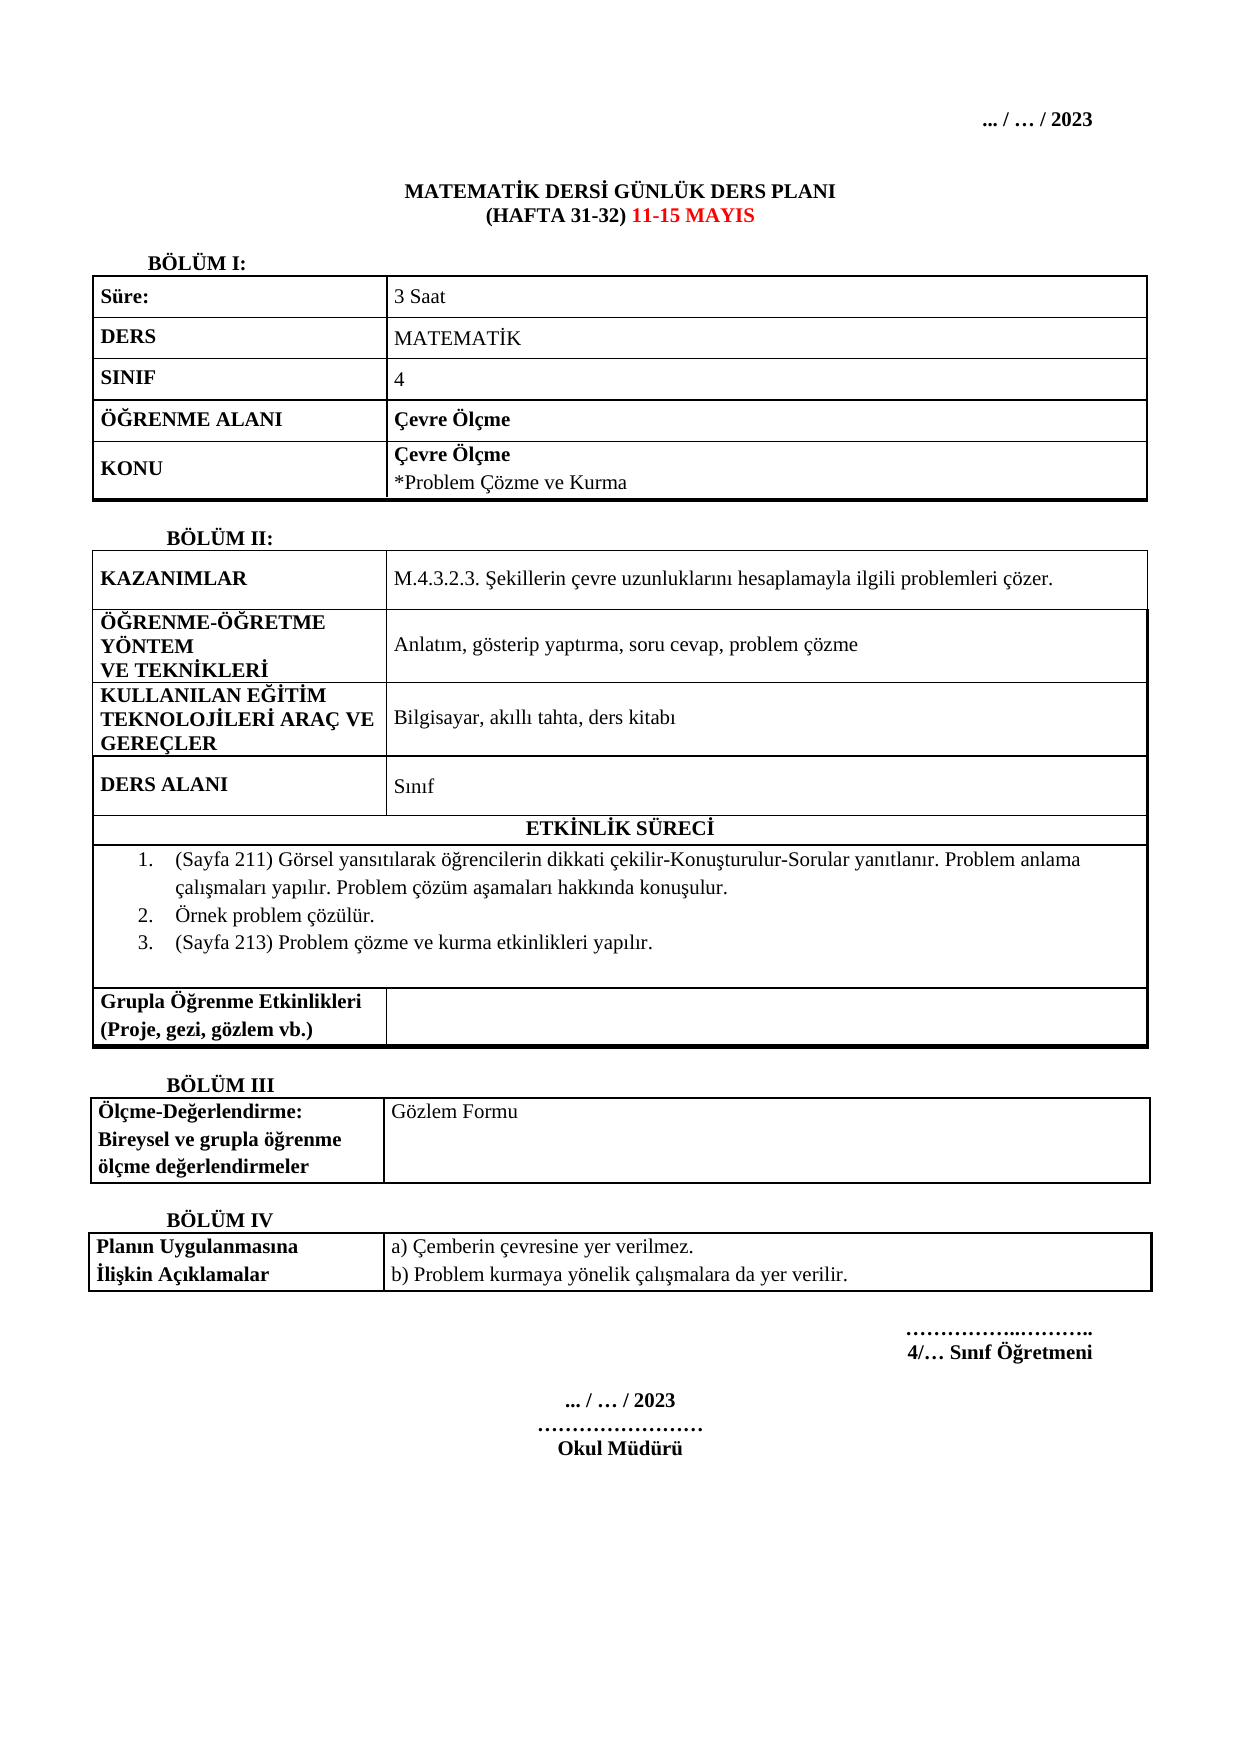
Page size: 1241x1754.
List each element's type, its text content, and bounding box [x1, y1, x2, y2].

table_cell Anlatım, gösterip yaptırma, soru cevap, problem çözme [387, 610, 1146, 682]
table_cell DERS [94, 318, 386, 358]
text …………………… [148, 1412, 1092, 1436]
table_cell Çevre Ölçme [388, 401, 1146, 441]
table_header Ölçme-Değerlendirme: Bireysel ve grupla öğrenme ölçme değerlendirmeler [92, 1099, 383, 1182]
table_cell (Sayfa 211) Görsel yansıtılarak öğrencilerin dikkati çekilir-Konuşturulur-Sorular yanıtlanır. Problem anlama çalışmaları yapılır. Problem çözüm aşamaları hakkında konuşulur. Örnek problem çözülür. (Sayfa 213) Problem çözme ve kurma etkinlikleri yapılır. [94, 846, 1146, 987]
table_cell ÖĞRENME ALANI [94, 401, 386, 441]
text BÖLÜM I: [148, 251, 1092, 275]
text ……………..……….. [148, 1316, 1092, 1340]
table_cell 4 [388, 359, 1146, 399]
text 4/… Sınıf Öğretmeni [148, 1340, 1092, 1364]
table_cell MATEMATİK [388, 318, 1146, 358]
text MATEMATİK DERSİ GÜNLÜK DERS PLANI [148, 179, 1092, 203]
table_cell SINIF [94, 359, 386, 399]
table_header M.4.3.2.3. Şekillerin çevre uzunluklarını hesaplamayla ilgili problemleri çözer. [387, 551, 1147, 609]
table_header KAZANIMLAR [93, 551, 386, 609]
text Okul Müdürü [148, 1436, 1092, 1460]
table_header a) Çemberin çevresine yer verilmez. b) Problem kurmaya yönelik çalışmalara da yer verilir. [385, 1234, 1150, 1289]
table_header Süre: [94, 277, 386, 317]
table_header Planın Uygulanmasına İlişkin Açıklamalar [90, 1234, 383, 1289]
table_cell ÖĞRENME-ÖĞRETME YÖNTEM VE TEKNİKLERİ [93, 610, 386, 682]
subtitle BÖLÜM IV [148, 1208, 1092, 1232]
text ... / … / 2023 [148, 107, 1092, 131]
table_cell [387, 989, 1146, 1044]
text (HAFTA 31-32) 11-15 MAYIS [148, 203, 1092, 227]
table_cell KULLANILAN EĞİTİM TEKNOLOJİLERİ ARAÇ VE GEREÇLER [93, 683, 386, 755]
text BÖLÜM II: [148, 526, 1092, 550]
table_header 3 Saat [388, 277, 1146, 317]
table_cell KONU [94, 442, 386, 497]
table_cell Sınıf [387, 757, 1146, 815]
table_cell DERS ALANI [94, 757, 386, 815]
subtitle BÖLÜM III [148, 1073, 1092, 1097]
table_cell Grupla Öğrenme Etkinlikleri (Proje, gezi, gözlem vb.) [94, 989, 386, 1044]
table_header Gözlem Formu [385, 1099, 1149, 1182]
table_cell Çevre Ölçme *Problem Çözme ve Kurma [388, 442, 1146, 497]
text ... / … / 2023 [148, 1388, 1092, 1412]
table_cell Bilgisayar, akıllı tahta, ders kitabı [387, 683, 1146, 755]
table_cell ETKİNLİK SÜRECİ [94, 816, 1146, 844]
